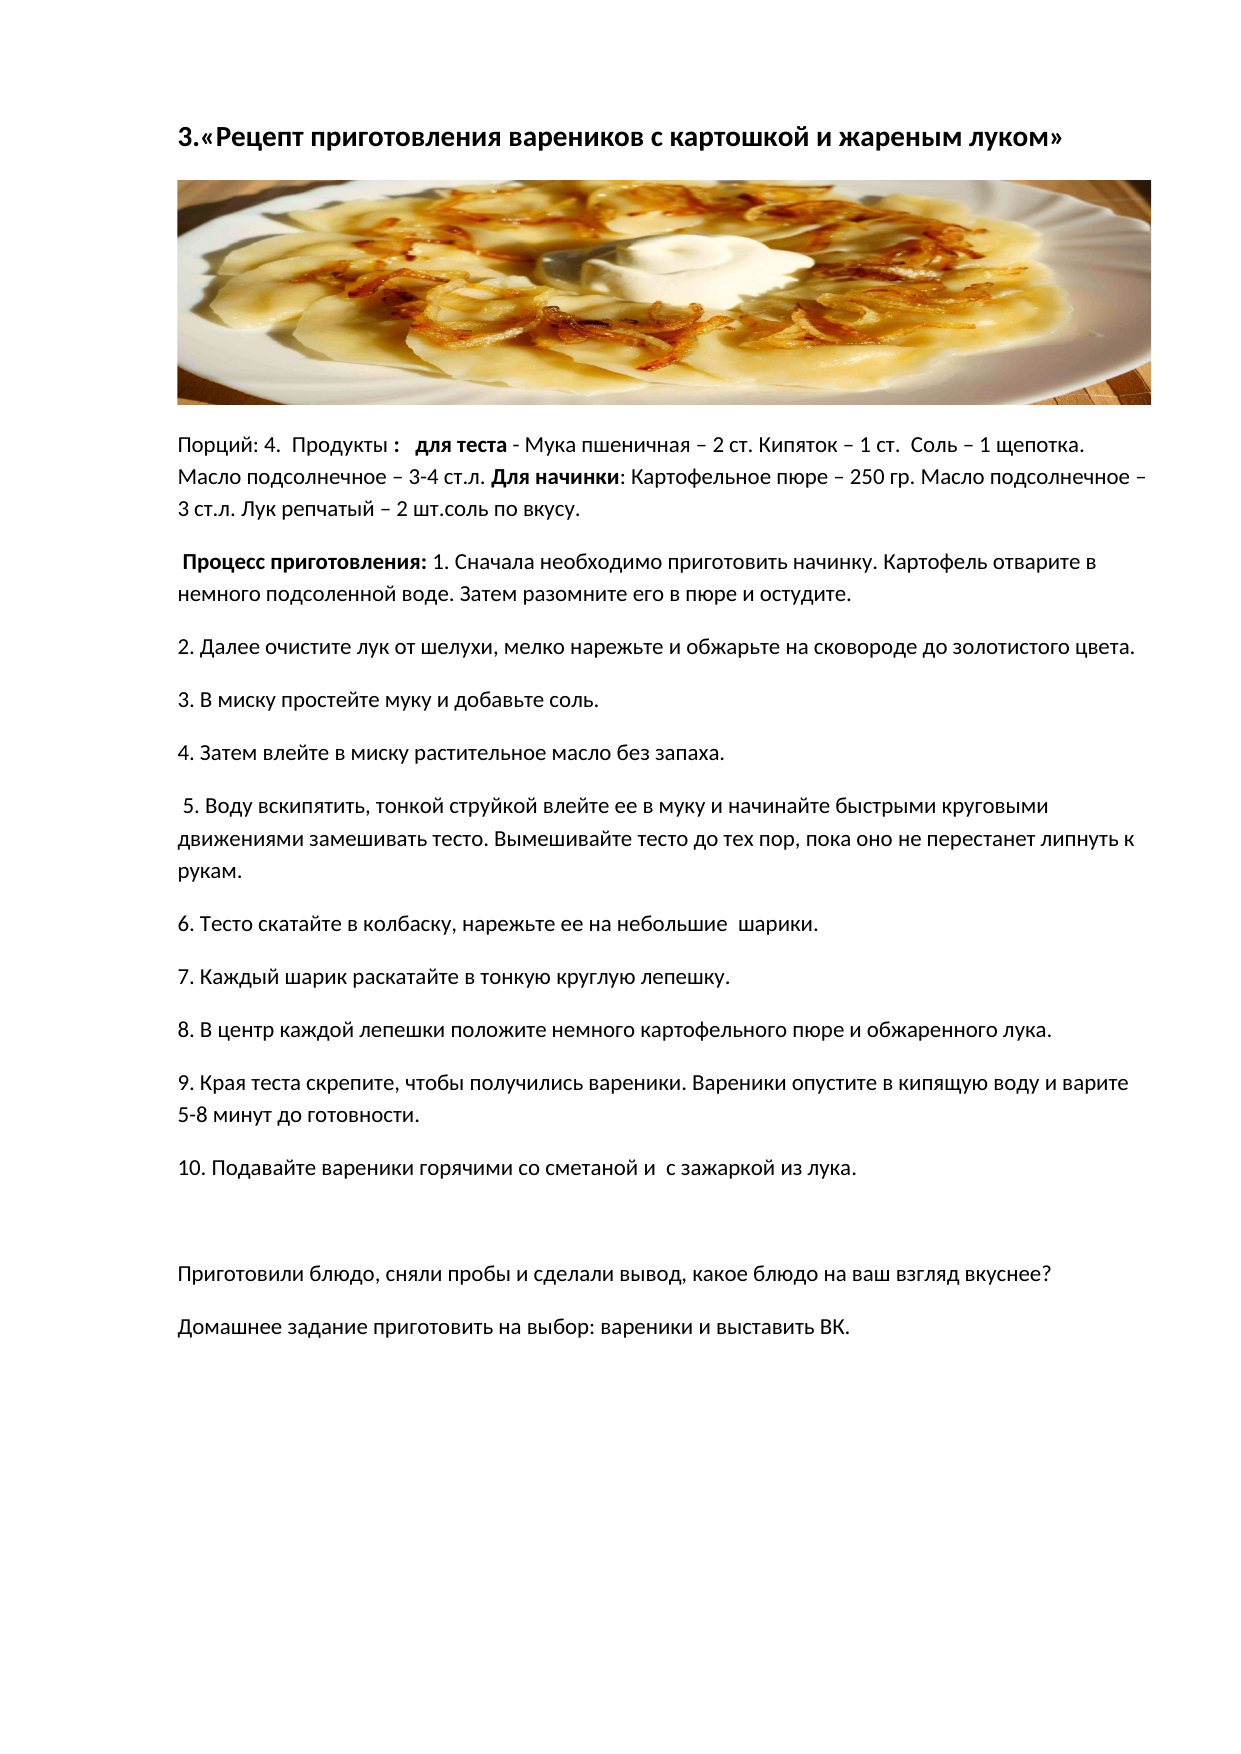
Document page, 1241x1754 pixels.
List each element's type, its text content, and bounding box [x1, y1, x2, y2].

text 10. Подавайте вареники горячими со сметаной и с зажаркой из лука. [177, 1153, 1152, 1181]
text Порций: 4. Продукты : для теста - Мука пшеничная – 2 ст. Кипяток – 1 ст. Соль – 1 щепотка. Масло подсолнечное – 3-4 ст.л. Для начинки: Картофельное пюре – 250 гр. Масло подсолнечное – 3 ст.л. Лук репчатый – 2 шт.соль по вкусу. [177, 430, 1152, 522]
text Приготовили блюдо, сняли пробы и сделали вывод, какое блюдо на ваш взгляд вкуснее? [177, 1259, 1152, 1287]
text 4. Затем влейте в миску растительное масло без запаха. [177, 738, 1152, 767]
text 8. В центр каждой лепешки положите немного картофельного пюре и обжаренного лука. [177, 1015, 1152, 1043]
text 2. Далее очистите лук от шелухи, мелко нарежьте и обжарьте на сковороде до золотистого цвета. [177, 632, 1152, 661]
text 6. Тесто скатайте в колбаску, нарежьте ее на небольшие шарики. [177, 909, 1152, 937]
text Процесс приготовления: 1. Сначала необходимо приготовить начинку. Картофель отварите в немного подсоленной воде. Затем разомните его в пюре и остудите. [177, 547, 1152, 607]
text 7. Каждый шарик раскатайте в тонкую круглую лепешку. [177, 962, 1152, 990]
picture [177, 180, 1152, 405]
text Домашнее задание приготовить на выбор: вареники и выставить ВК. [177, 1312, 1152, 1340]
text 9. Края теста скрепите, чтобы получились вареники. Вареники опустите в кипящую воду и варите 5-8 минут до готовности. [177, 1068, 1152, 1128]
text 3.«Рецепт приготовления вареников с картошкой и жареным луком» [177, 118, 1152, 154]
text 3. В миску простейте муку и добавьте соль. [177, 686, 1152, 713]
text 5. Воду вскипятить, тонкой струйкой влейте ее в муку и начинайте быстрыми круговыми движениями замешивать тесто. Вымешивайте тесто до тех пор, пока оно не перестанет липнуть к рукам. [177, 792, 1152, 884]
